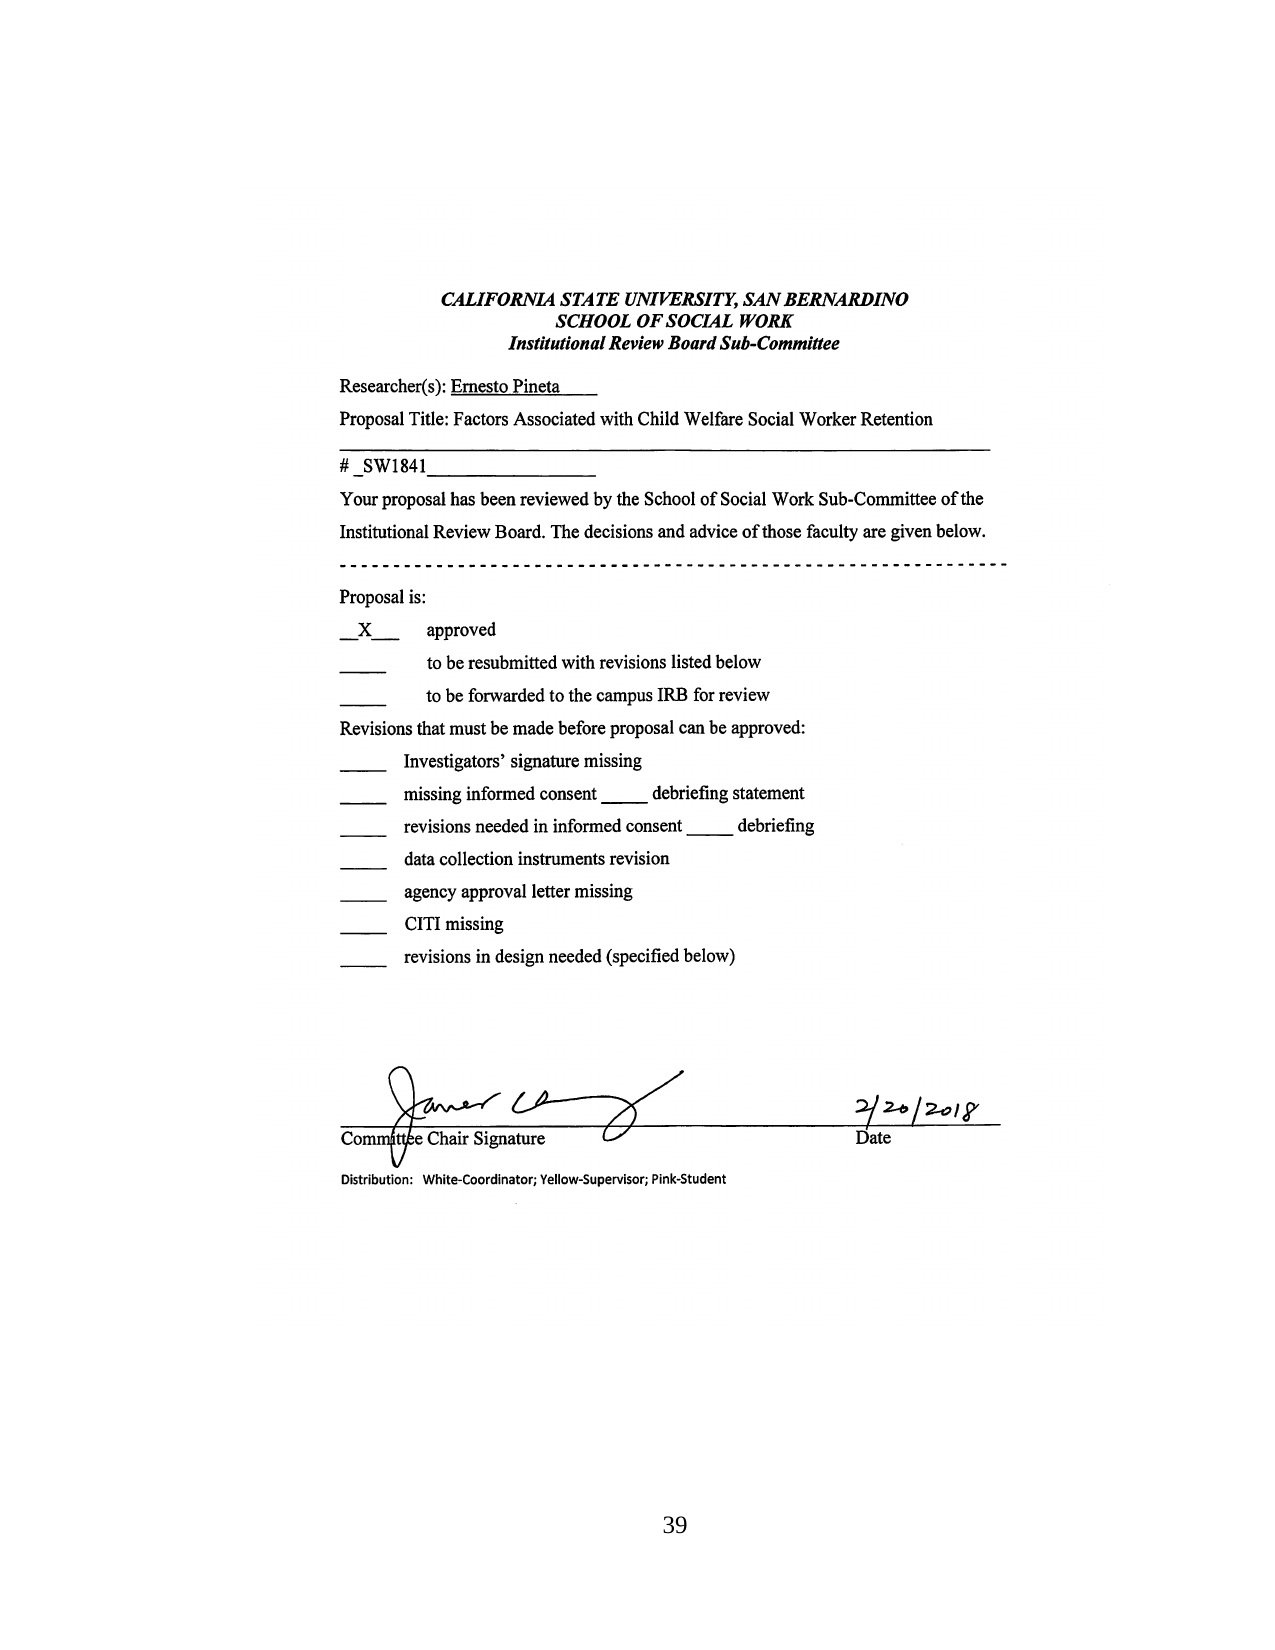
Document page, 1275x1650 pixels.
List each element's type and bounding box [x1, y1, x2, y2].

picture [240, 187, 1111, 1332]
